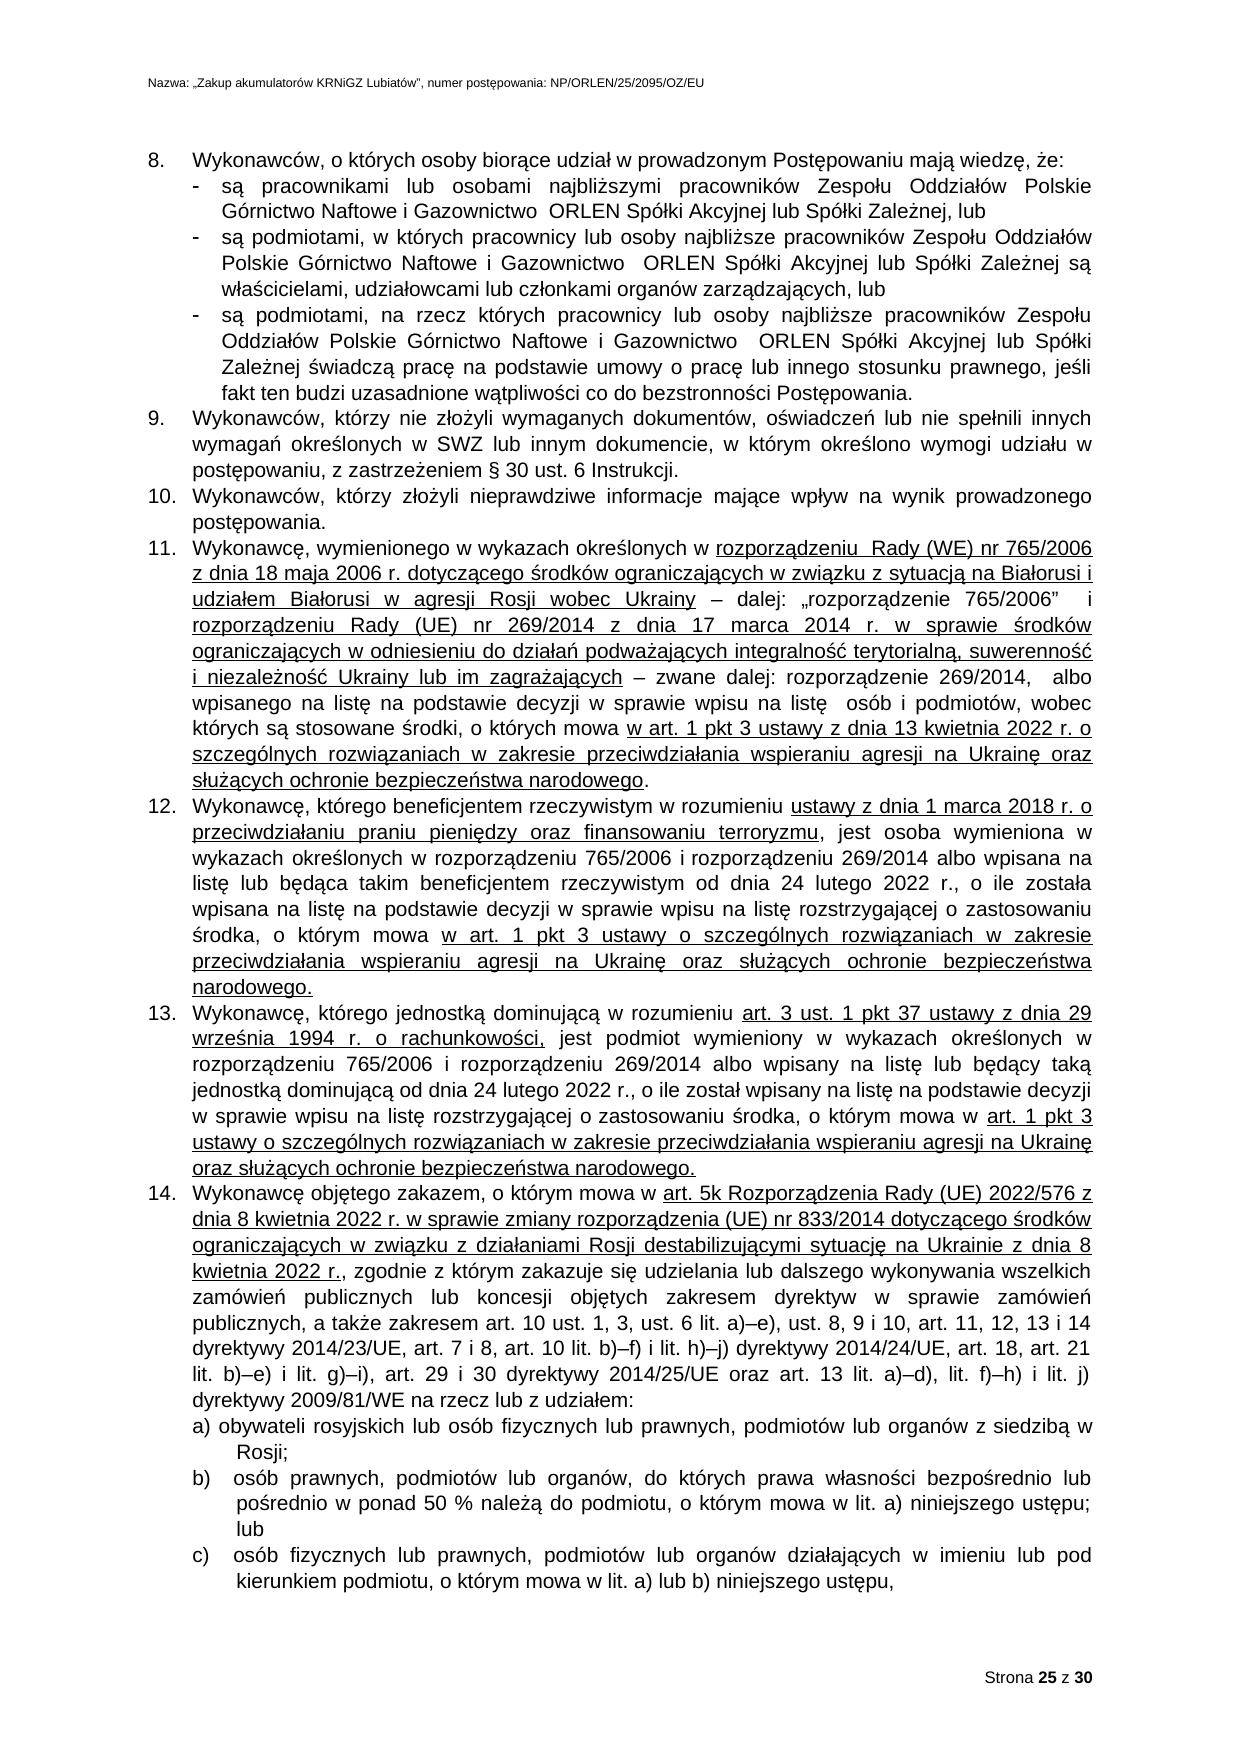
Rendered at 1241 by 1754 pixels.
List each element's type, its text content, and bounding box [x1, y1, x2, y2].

list Wykonawcę, którego beneficjentem rzeczywistym w rozumieniu ustawy z dnia 1 marca 2018 r. o przeciwdziałaniu praniu pieniędzy oraz finansowaniu terroryzmu, jest osoba wymieniona w wykazach określonych w rozporządzeniu 765/2006 i rozporządzeniu 269/2014 albo wpisana na listę lub będąca takim beneficjentem rzeczywistym od dnia 24 lutego 2022 r., o ile została wpisana na listę na podstawie decyzji w sprawie wpisu na listę rozstrzygającej o zastosowaniu środka, o którym mowa w art. 1 pkt 3 ustawy o szczególnych rozwiązaniach w zakresie przeciwdziałania wspieraniu agresji na Ukrainę oraz służących ochronie bezpieczeństwa narodowego. [148, 794, 1093, 998]
list Wykonawcę, wymienionego w wykazach określonych w rozporządzeniu Rady (WE) nr 765/2006 z dnia 18 maja 2006 r. dotyczącego środków ograniczających w związku z sytuacją na Białorusi i udziałem Białorusi w agresji Rosji wobec Ukrainy – dalej: „rozporządzenie 765/2006” i rozporządzeniu Rady (UE) nr 269/2014 z dnia 17 marca 2014 r. w sprawie środków ograniczających w odniesieniu do działań podważających integralność terytorialną, suwerenność i niezależność Ukrainy lub im zagrażających – zwane dalej: rozporządzenie 269/2014, albo wpisanego na listę na podstawie decyzji w sprawie wpisu na listę osób i podmiotów, wobec których są stosowane środki, o których mowa w art. 1 pkt 3 ustawy z dnia 13 kwietnia 2022 r. o szczególnych rozwiązaniach w zakresie przeciwdziałania wspieraniu agresji na Ukrainę oraz służących ochronie bezpieczeństwa narodowego. [148, 535, 1093, 792]
list Wykonawców, którzy złożyli nieprawdziwe informacje mające wpływ na wynik prowadzonego postępowania. [148, 484, 1093, 533]
list c) osób fizycznych lub prawnych, podmiotów lub organów działających w imieniu lub pod kierunkiem podmiotu, o którym mowa w lit. a) lub b) niniejszego ustępu, [192, 1543, 1093, 1593]
list są podmiotami, na rzecz których pracownicy lub osoby najbliższe pracowników Zespołu Oddziałów Polskie Górnictwo Naftowe i Gazownictwo ORLEN Spółki Akcyjnej lub Spółki Zależnej świadczą pracę na podstawie umowy o pracę lub innego stosunku prawnego, jeśli fakt ten budzi uzasadnione wątpliwości co do bezstronności Postępowania. [192, 303, 1093, 404]
list są podmiotami, w których pracownicy lub osoby najbliższe pracowników Zespołu Oddziałów Polskie Górnictwo Naftowe i Gazownictwo ORLEN Spółki Akcyjnej lub Spółki Zależnej są właścicielami, udziałowcami lub członkami organów zarządzających, lub [192, 225, 1093, 301]
list a) obywateli rosyjskich lub osób fizycznych lub prawnych, podmiotów lub organów z siedzibą w Rosji; [192, 1414, 1093, 1463]
list Wykonawcę, którego jednostką dominującą w rozumieniu art. 3 ust. 1 pkt 37 ustawy z dnia 29 września 1994 r. o rachunkowości, jest podmiot wymieniony w wykazach określonych w rozporządzeniu 765/2006 i rozporządzeniu 269/2014 albo wpisany na listę lub będący taką jednostką dominującą od dnia 24 lutego 2022 r., o ile został wpisany na listę na podstawie decyzji w sprawie wpisu na listę rozstrzygającej o zastosowaniu środka, o którym mowa w art. 1 pkt 3 ustawy o szczególnych rozwiązaniach w zakresie przeciwdziałania wspieraniu agresji na Ukrainę oraz służących ochronie bezpieczeństwa narodowego. [148, 1000, 1093, 1179]
list Wykonawcę objętego zakazem, o którym mowa w art. 5k Rozporządzenia Rady (UE) 2022/576 z dnia 8 kwietnia 2022 r. w sprawie zmiany rozporządzenia (UE) nr 833/2014 dotyczącego środków ograniczających w związku z działaniami Rosji destabilizującymi sytuację na Ukrainie z dnia 8 kwietnia 2022 r., zgodnie z którym zakazuje się udzielania lub dalszego wykonywania wszelkich zamówień publicznych lub koncesji objętych zakresem dyrektyw w sprawie zamówień publicznych, a także zakresem art. 10 ust. 1, 3, ust. 6 lit. a)–e), ust. 8, 9 i 10, art. 11, 12, 13 i 14 dyrektywy 2014/23/UE, art. 7 i 8, art. 10 lit. b)–f) i lit. h)–j) dyrektywy 2014/24/UE, art. 18, art. 21 lit. b)–e) i lit. g)–i), art. 29 i 30 dyrektywy 2014/25/UE oraz art. 13 lit. a)–d), lit. f)–h) i lit. j) dyrektywy 2009/81/WE na rzecz lub z udziałem: [148, 1181, 1093, 1412]
list b) osób prawnych, podmiotów lub organów, do których prawa własności bezpośrednio lub pośrednio w ponad 50 % należą do podmiotu, o którym mowa w lit. a) niniejszego ustępu; lub [192, 1465, 1093, 1541]
list są pracownikami lub osobami najbliższymi pracowników Zespołu Oddziałów Polskie Górnictwo Naftowe i Gazownictwo ORLEN Spółki Akcyjnej lub Spółki Zależnej, lub [192, 173, 1093, 223]
list Wykonawców, o których osoby biorące udział w prowadzonym Postępowaniu mają wiedzę, że: [148, 148, 1093, 172]
list Wykonawców, którzy nie złożyli wymaganych dokumentów, oświadczeń lub nie spełnili innych wymagań określonych w SWZ lub innym dokumencie, w którym określono wymogi udziału w postępowaniu, z zastrzeżeniem § 30 ust. 6 Instrukcji. [148, 406, 1093, 482]
